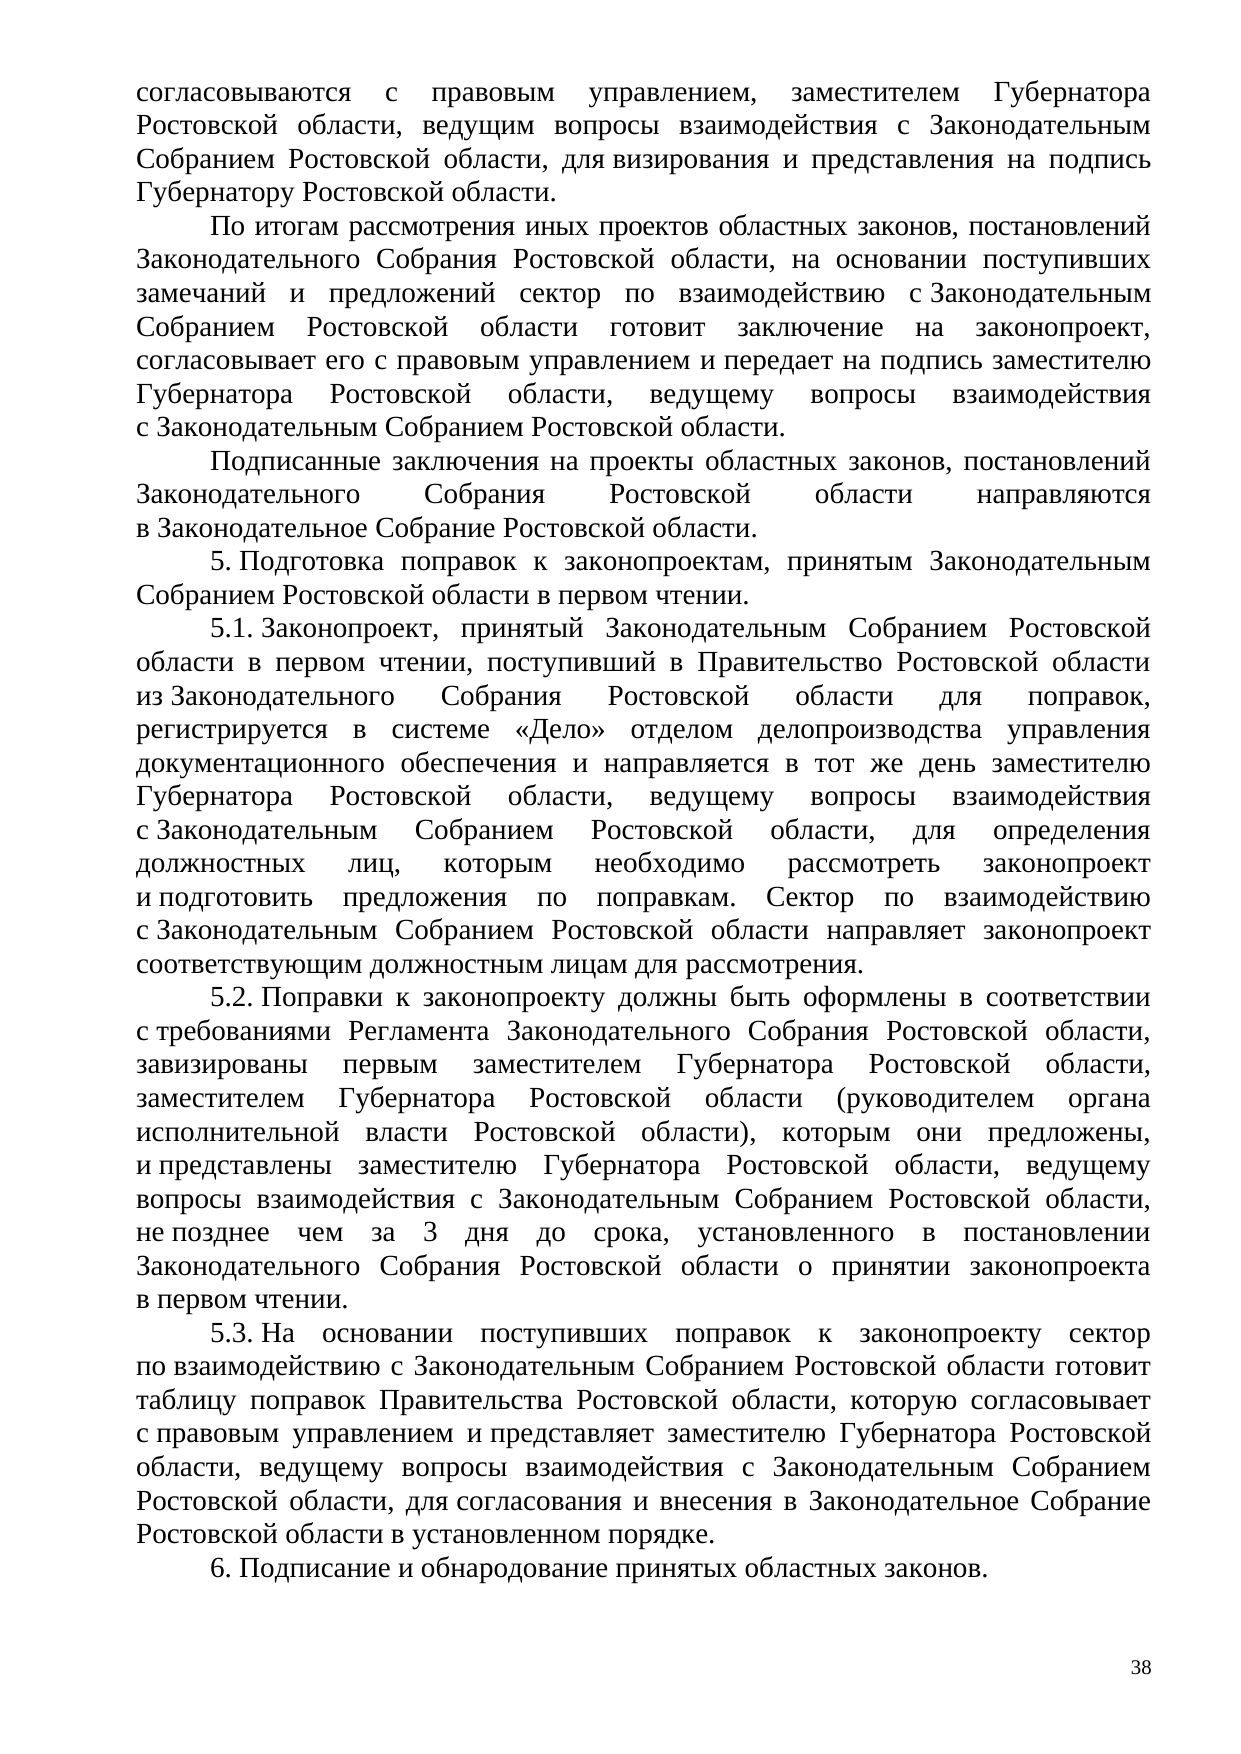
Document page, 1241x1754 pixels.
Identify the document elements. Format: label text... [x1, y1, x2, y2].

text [136, 74, 1152, 208]
text 5. Подготовка поправок к законопроектам, принятым Законодательным Собранием Ростовской области в первом чтении. [136, 543, 1152, 611]
text 5.2. Поправки к законопроекту должны быть оформлены в соответствии с требованиями Регламента Законодательного Собрания Ростовской области, завизированы первым заместителем Губернатора Ростовской области, заместителем Губернатора Ростовской области (руководителем органа исполнительной власти Ростовской области), которым они предложены, и представлены заместителю Губернатора Ростовской области, ведущему вопросы взаимодействия с Законодательным Собранием Ростовской области, не позднее чем за 3 дня до срока, установленного в постановлении Законодательного Собрания Ростовской области о принятии законопроекта в первом чтении. [136, 979, 1152, 1315]
text Подписанные заключения на проекты областных законов, постановлений Законодательного Собрания Ростовской области направляются в Законодательное Собрание Ростовской области. [136, 443, 1152, 543]
text По итогам рассмотрения иных проектов областных законов, постановлений Законодательного Собрания Ростовской области, на основании поступивших замечаний и предложений сектор по взаимодействию с Законодательным Собранием Ростовской области готовит заключение на законопроект, согласовывает его с правовым управлением и передает на подпись заместителю Губернатора Ростовской области, ведущему вопросы взаимодействия с Законодательным Собранием Ростовской области. [136, 208, 1152, 443]
text 6. Подписание и обнародование принятых областных законов. [136, 1550, 1152, 1583]
text 5.1. Законопроект, принятый Законодательным Собранием Ростовской области в первом чтении, поступивший в Правительство Ростовской области из Законодательного Собрания Ростовской области для поправок, регистрируется в системе «Дело» отделом делопроизводства управления документационного обеспечения и направляется в тот же день заместителю Губернатора Ростовской области, ведущему вопросы взаимодействия с Законодательным Собранием Ростовской области, для определения должностных лиц, которым необходимо рассмотреть законопроект и подготовить предложения по поправкам. Сектор по взаимодействию с Законодательным Собранием Ростовской области направляет законопроект соответствующим должностным лицам для рассмотрения. [136, 611, 1152, 979]
text 5.3. На основании поступивших поправок к законопроекту сектор по взаимодействию с Законодательным Собранием Ростовской области готовит таблицу поправок Правительства Ростовской области, которую согласовывает с правовым управлением и представляет заместителю Губернатора Ростовской области, ведущему вопросы взаимодействия с Законодательным Собранием Ростовской области, для согласования и внесения в Законодательное Собрание Ростовской области в установленном порядке. [136, 1315, 1152, 1550]
